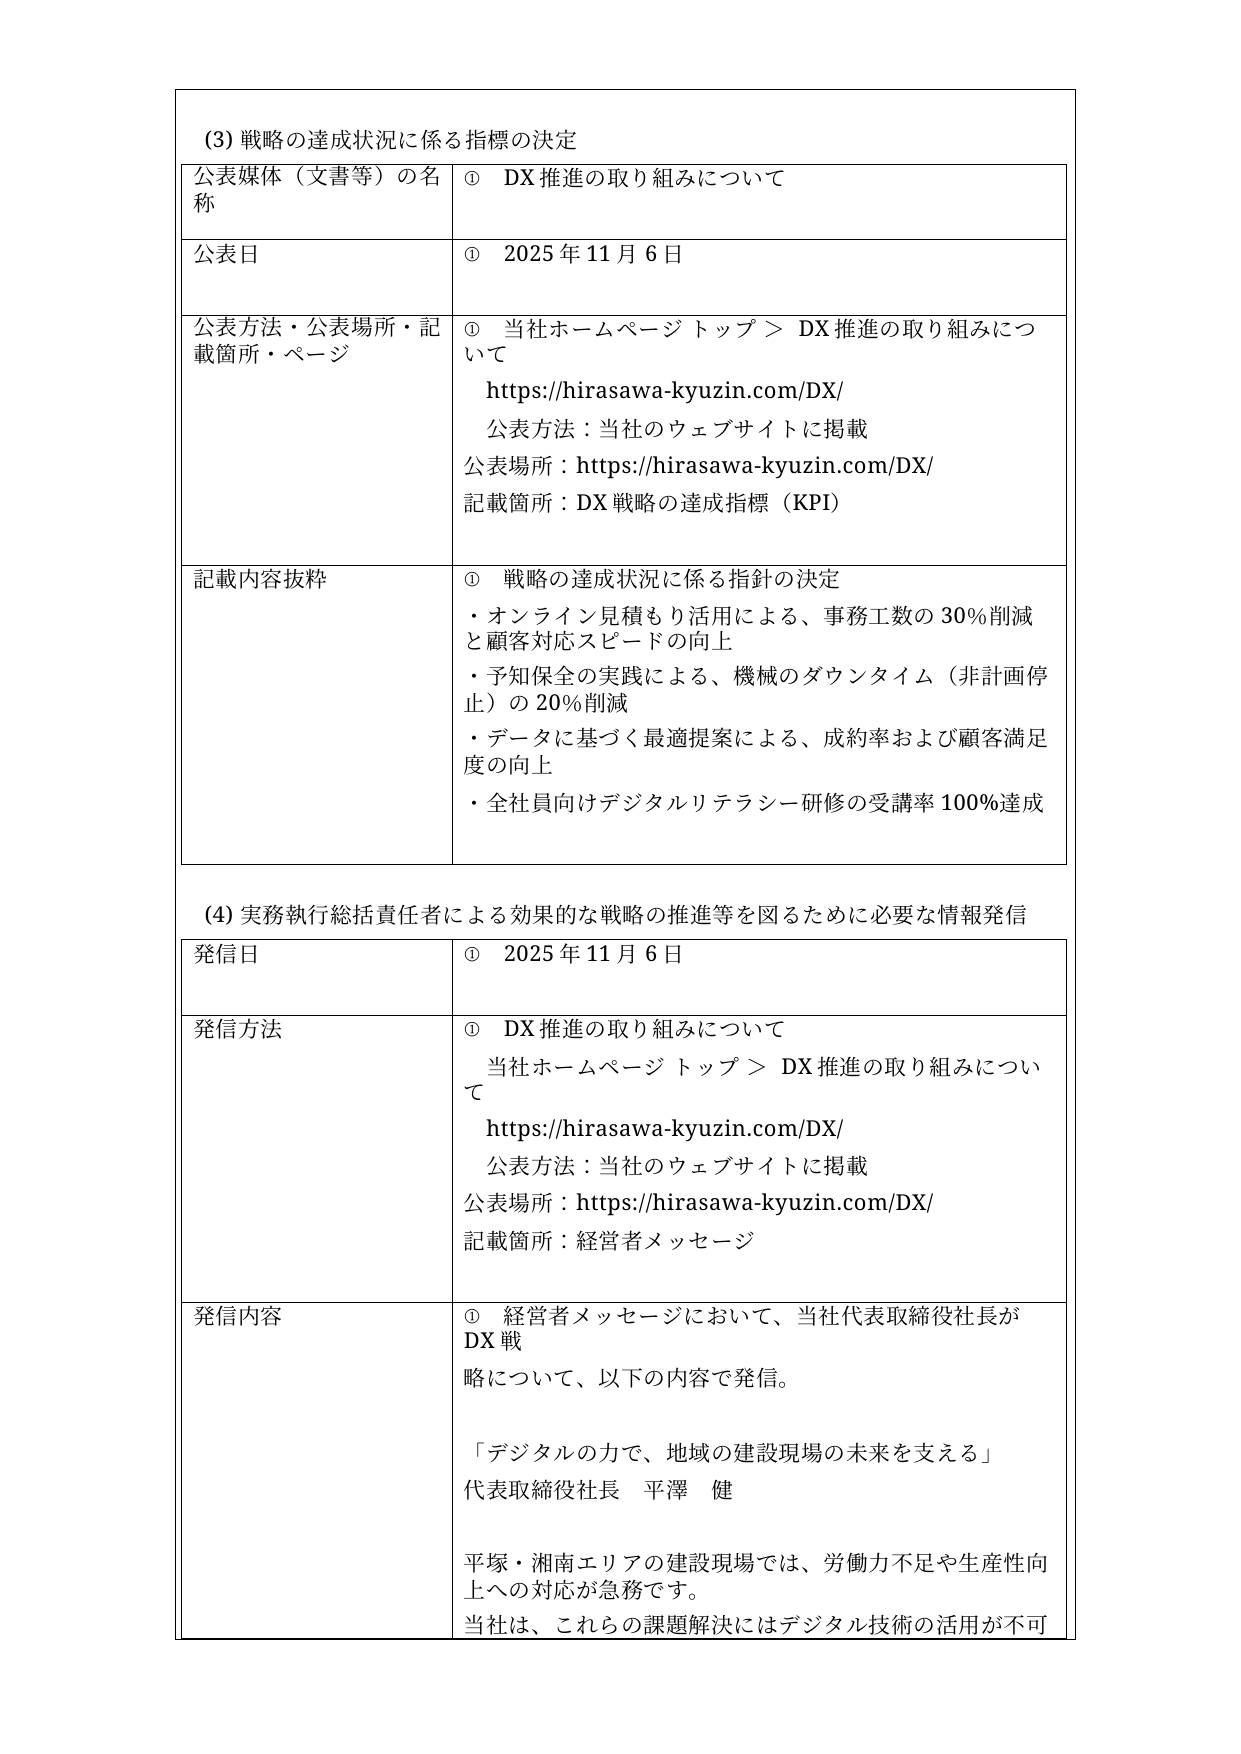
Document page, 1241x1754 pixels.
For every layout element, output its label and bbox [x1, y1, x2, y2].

table_cell [176, 90, 1075, 1639]
